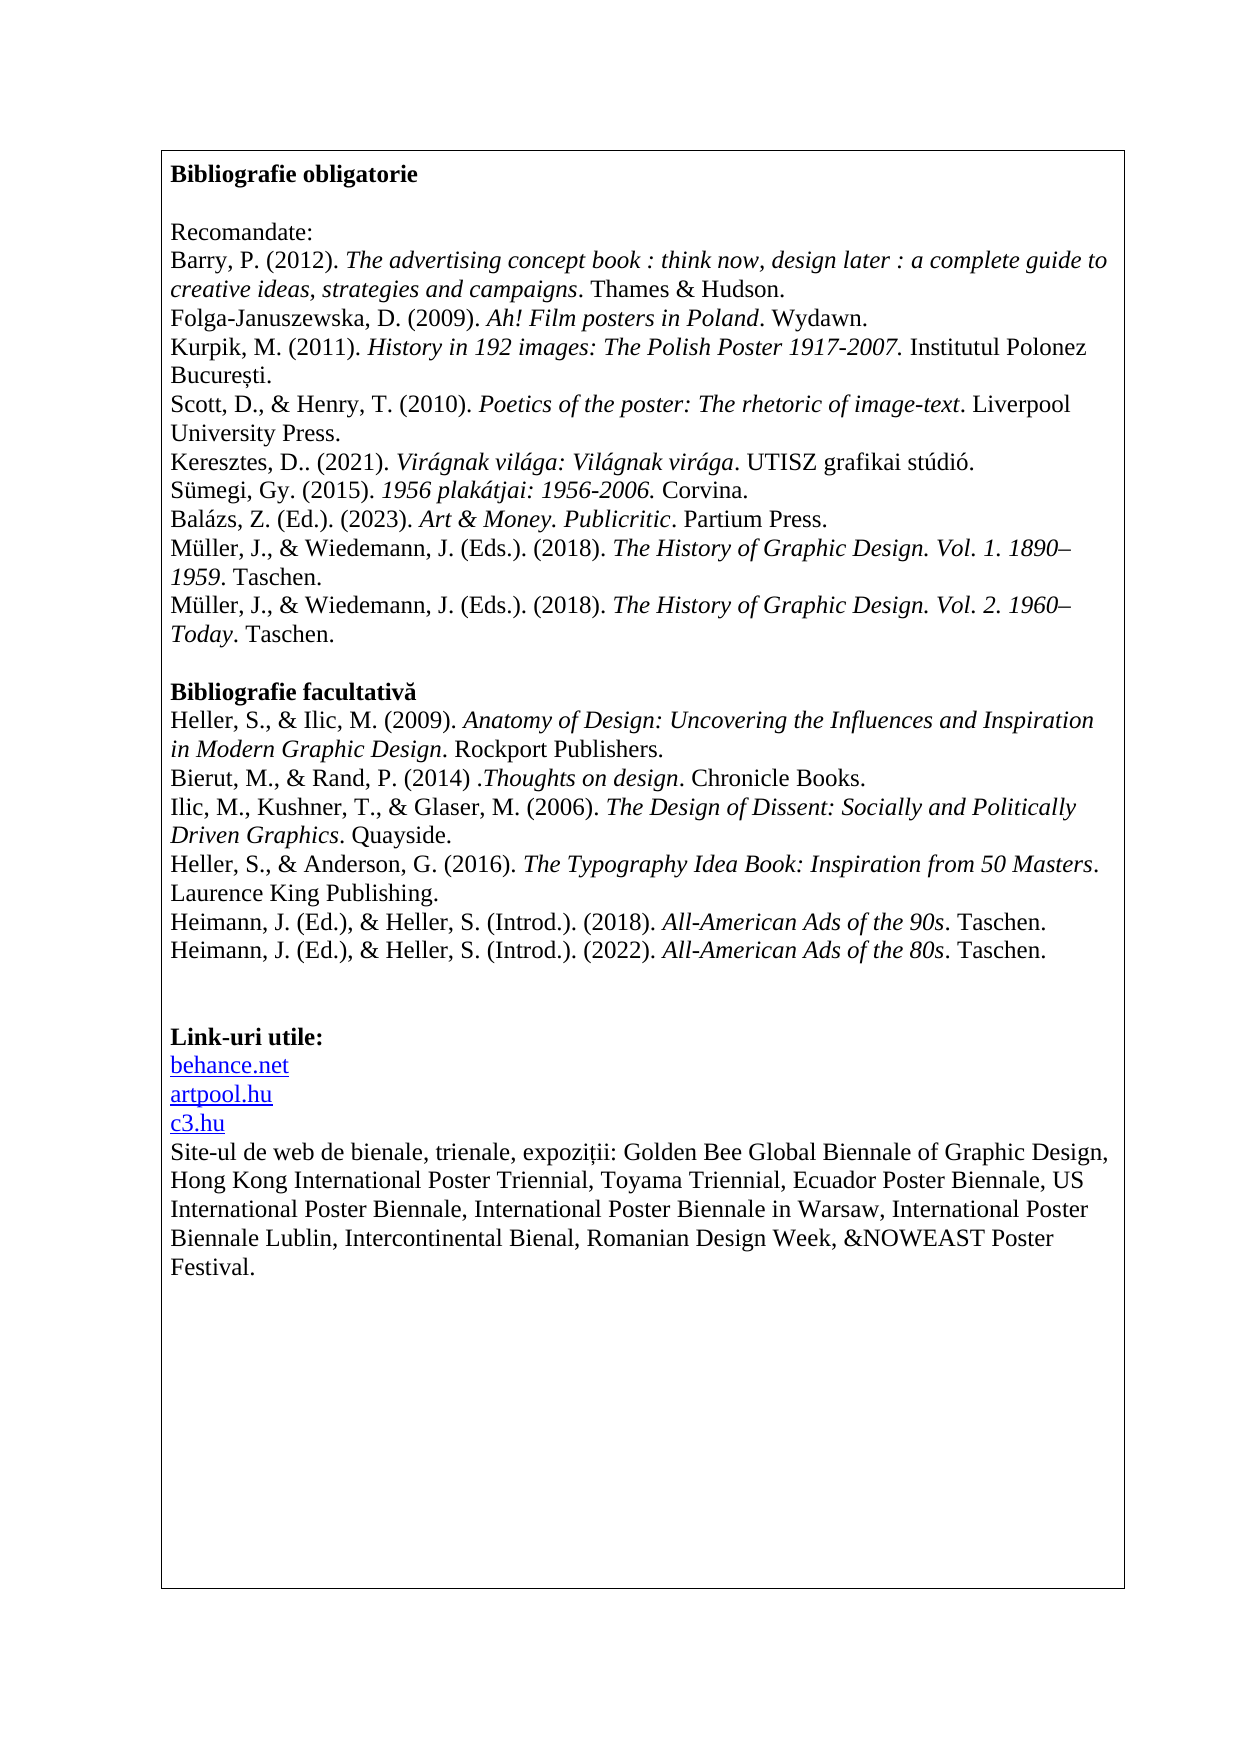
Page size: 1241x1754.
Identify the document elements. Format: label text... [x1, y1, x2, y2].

table_header Bibliografie obligatorie Recomandate: Barry, P. (2012). The advertising concept book : think now, design later : a complete guide to creative ideas, strategies and campaigns. Thames & Hudson. Folga-Januszewska, D. (2009). Ah! Film posters in Poland. Wydawn. Kurpik, M. (2011). History in 192 images: The Polish Poster 1917-2007. Institutul Polonez București. Scott, D., & Henry, T. (2010). Poetics of the poster: The rhetoric of image-text. Liverpool University Press. Keresztes, D.. (2021). Virágnak világa: Világnak virága. UTISZ grafikai stúdió. Sümegi, Gy. (2015). 1956 plakátjai: 1956-2006. Corvina. Balázs, Z. (Ed.). (2023). Art & Money. Publicritic. Partium Press. Müller, J., & Wiedemann, J. (Eds.). (2018). The History of Graphic Design. Vol. 1. 1890–1959. Taschen. Müller, J., & Wiedemann, J. (Eds.). (2018). The History of Graphic Design. Vol. 2. 1960–Today. Taschen. Bibliografie facultativă Heller, S., & Ilic, M. (2009). Anatomy of Design: Uncovering the Influences and Inspiration in Modern Graphic Design. Rockport Publishers. Bierut, M., & Rand, P. (2014) .Thoughts on design. Chronicle Books. Ilic, M., Kushner, T., & Glaser, M. (2006). The Design of Dissent: Socially and Politically Driven Graphics. Quayside. Heller, S., & Anderson, G. (2016). The Typography Idea Book: Inspiration from 50 Masters. Laurence King Publishing. Heimann, J. (Ed.), & Heller, S. (Introd.). (2018). All-American Ads of the 90s. Taschen. Heimann, J. (Ed.), & Heller, S. (Introd.). (2022). All-American Ads of the 80s. Taschen. Link-uri utile: behance.net artpool.hu c3.hu Site-ul de web de bienale, trienale, expoziții: Golden Bee Global Biennale of Graphic Design, Hong Kong International Poster Triennial, Toyama Triennial, Ecuador Poster Biennale, US International Poster Biennale, International Poster Biennale in Warsaw, International Poster Biennale Lublin, Intercontinental Bienal, Romanian Design Week, &NOWEAST Poster Festival. [162, 151, 1124, 1587]
